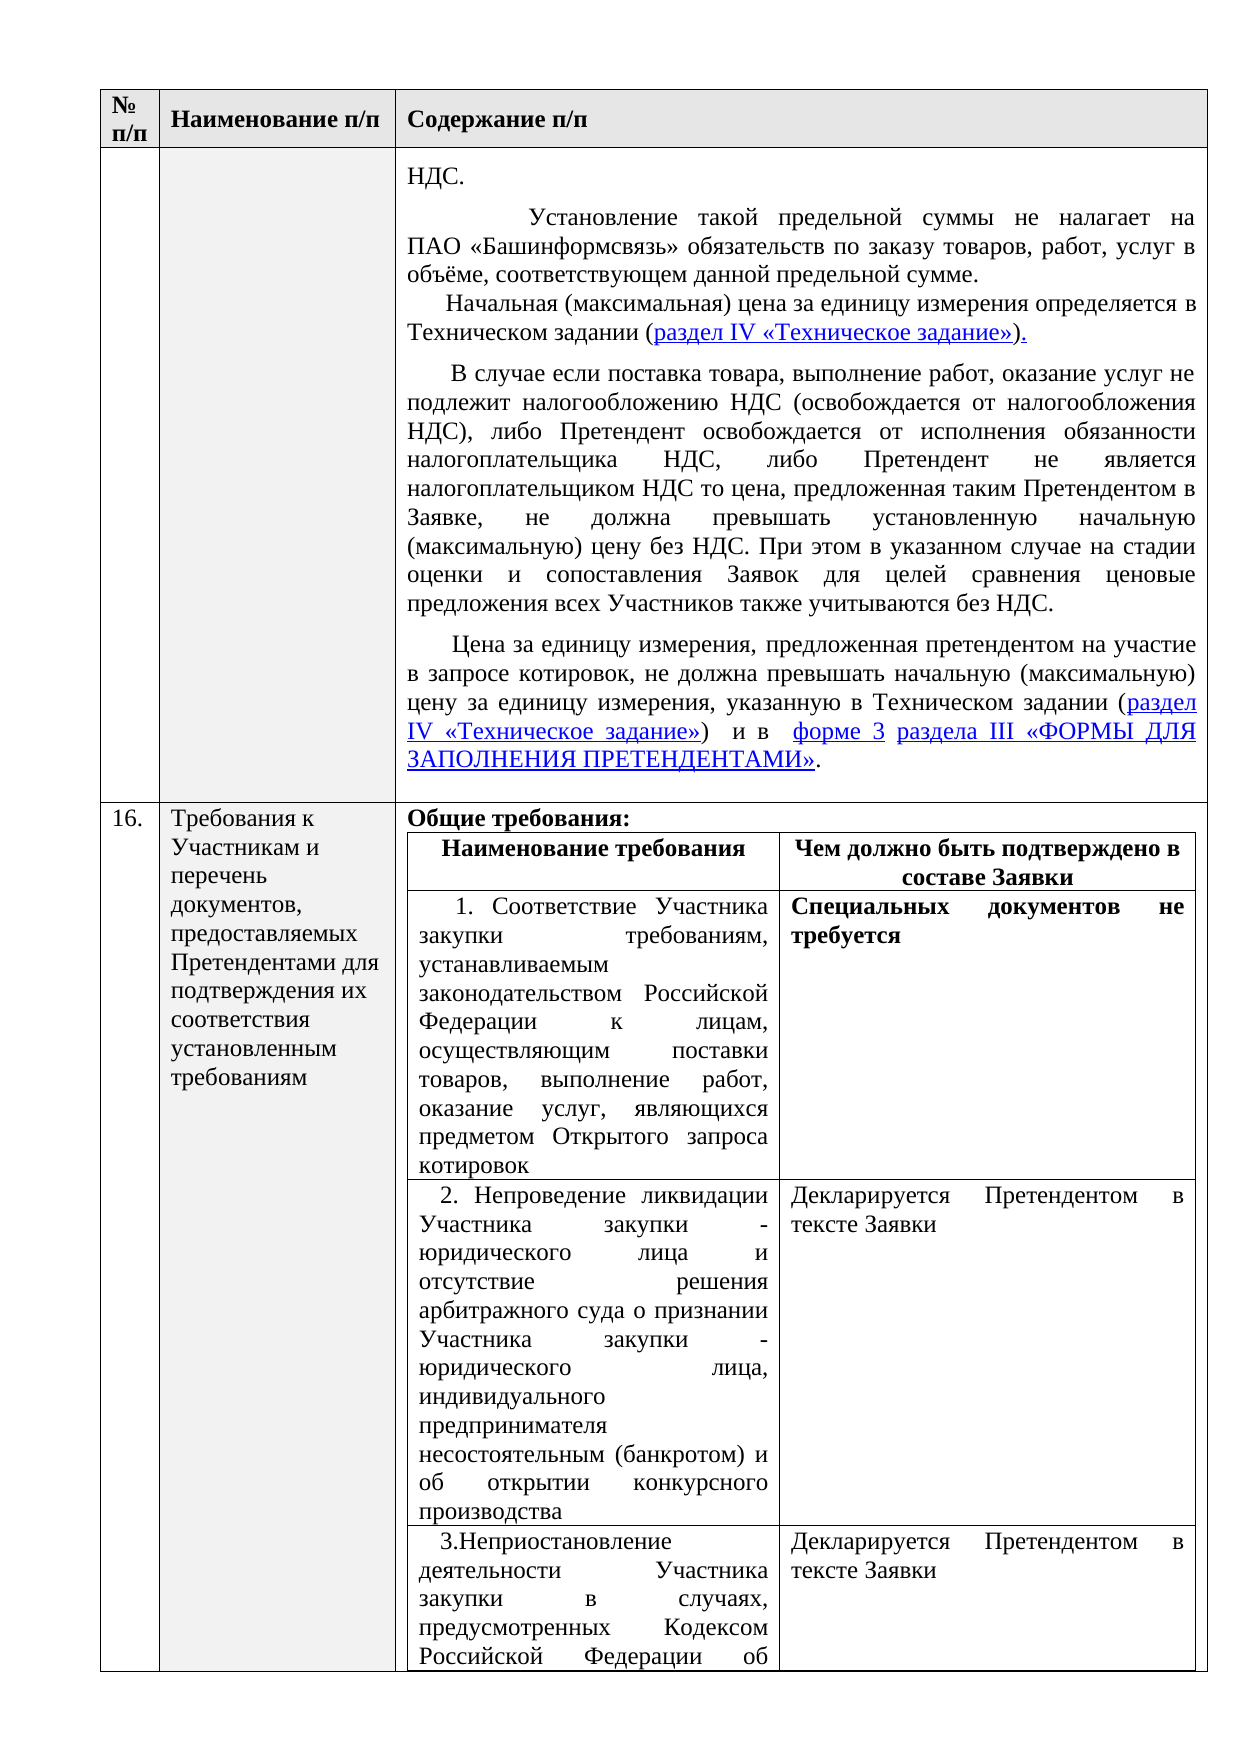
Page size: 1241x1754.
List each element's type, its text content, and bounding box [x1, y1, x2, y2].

table_header Наименование п/п [160, 90, 395, 147]
table_cell [101, 148, 159, 802]
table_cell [160, 803, 395, 1671]
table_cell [396, 148, 1207, 802]
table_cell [160, 148, 395, 802]
table_cell [101, 803, 159, 1671]
table_header Содержание п/п [396, 90, 1207, 147]
table_header № п/п [101, 90, 159, 147]
